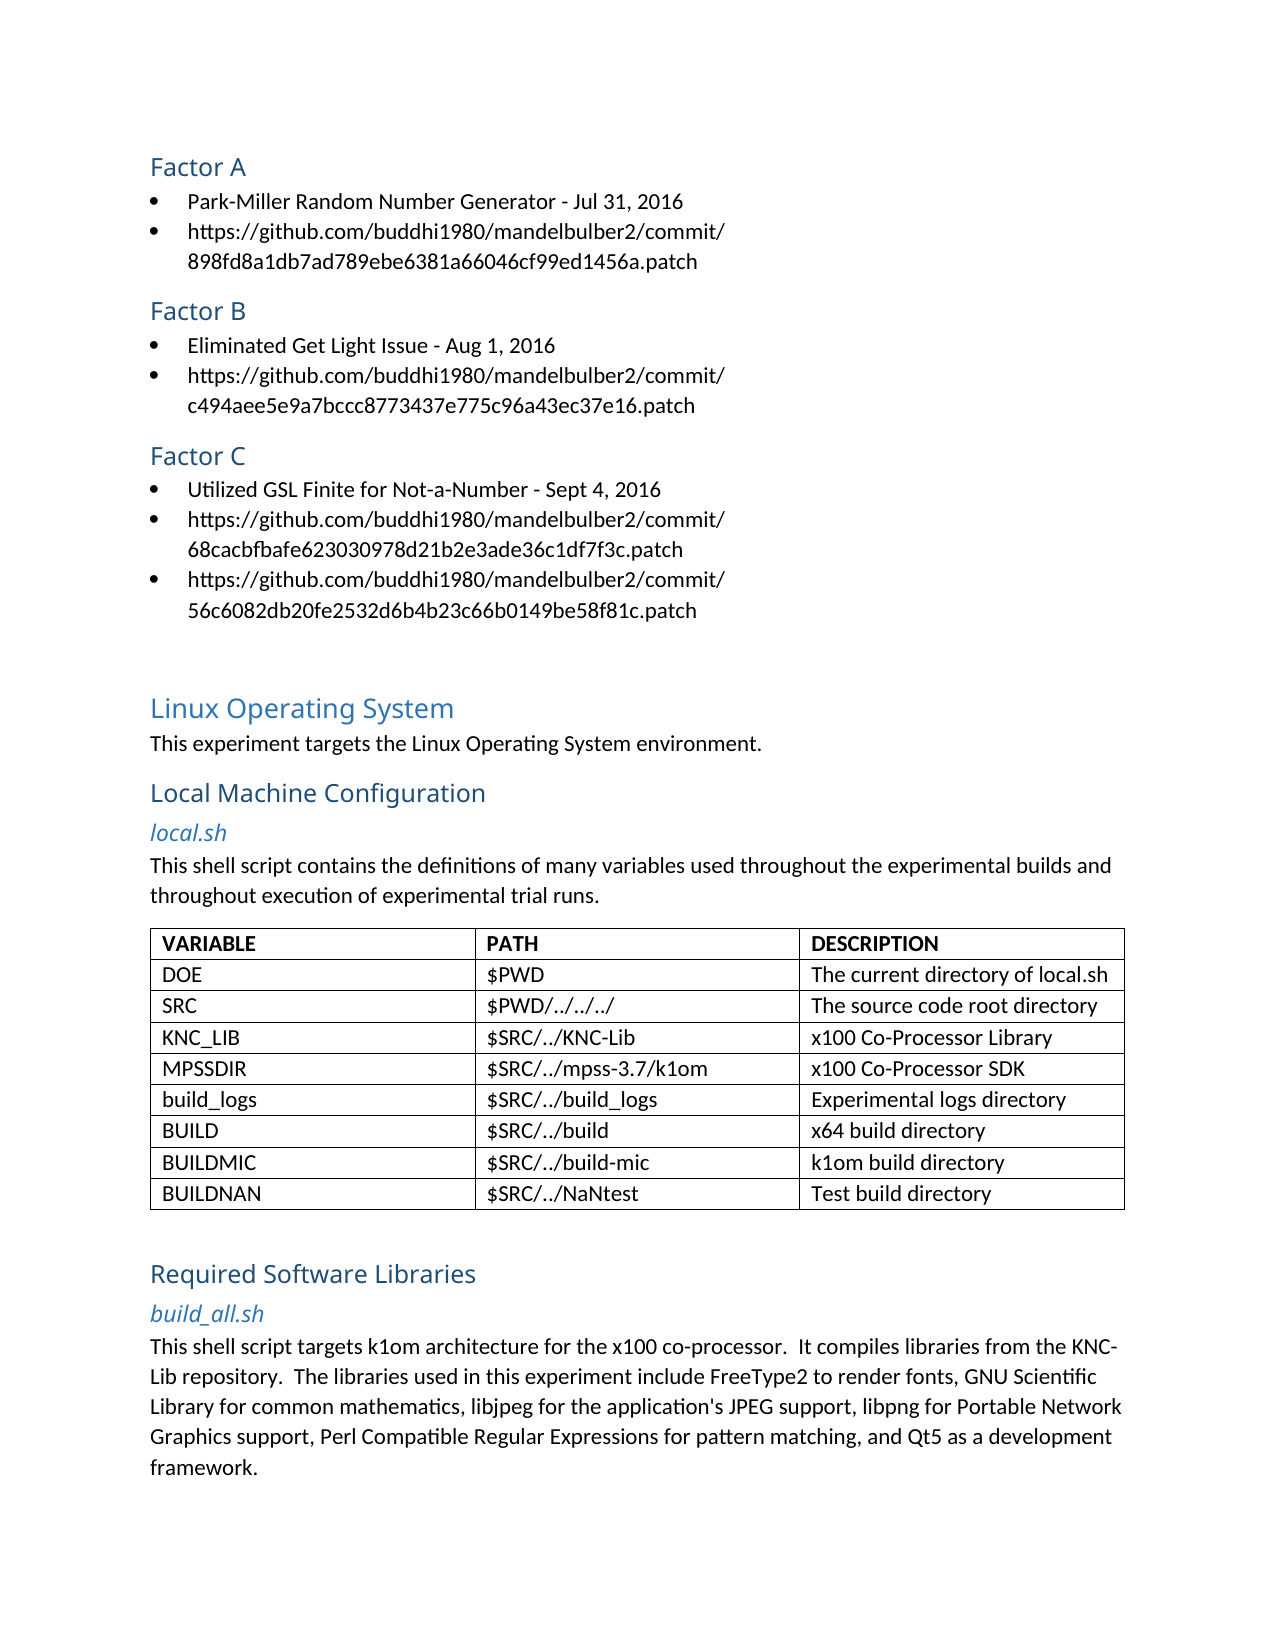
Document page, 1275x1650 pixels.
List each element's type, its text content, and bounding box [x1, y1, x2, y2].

subtitle Factor C [150, 438, 1125, 472]
table_header DESCRIPTION [800, 929, 1124, 959]
subtitle Local Machine Configuration [150, 776, 1125, 810]
table_cell $SRC/../build [476, 1116, 799, 1147]
subtitle Factor B [150, 294, 1125, 328]
table_cell The current directory of local.sh [800, 960, 1124, 990]
table_cell $SRC/../mpss-3.7/k1om [476, 1054, 799, 1084]
list Park-Miller Random Number Generator - Jul 31, 2016 [150, 187, 1125, 215]
table_cell KNC_LIB [151, 1023, 475, 1053]
list https://github.com/buddhi1980/mandelbulber2/commit/898fd8a1db7ad789ebe6381a66046cf99ed1456a.patch [150, 217, 1125, 275]
list https://github.com/buddhi1980/mandelbulber2/commit/c494aee5e9a7bccc8773437e775c96a43ec37e16.patch [150, 361, 1125, 419]
table_cell The source code root directory [800, 991, 1124, 1022]
table_cell $PWD [476, 960, 799, 990]
subtitle Required Software Libraries [150, 1257, 1125, 1291]
table_cell BUILD [151, 1116, 475, 1147]
table_cell x64 build directory [800, 1116, 1124, 1147]
table_cell DOE [151, 960, 475, 990]
subtitle Factor A [150, 150, 1125, 184]
table_cell build_logs [151, 1085, 475, 1115]
table_cell $SRC/../build_logs [476, 1085, 799, 1115]
text This shell script targets k1om architecture for the x100 co-processor. It compiles libraries from the KNC-Lib repository. The libraries used in this experiment include FreeType2 to render fonts, GNU Scientific Library for common mathematics, libjpeg for the application's JPEG support, libpng for Portable Network Graphics support, Perl Compatible Regular Expressions for pattern matching, and Qt5 as a development framework. [150, 1332, 1125, 1481]
table_cell k1om build directory [800, 1148, 1124, 1178]
table_cell Experimental logs directory [800, 1085, 1124, 1115]
list Utilized GSL Finite for Not-a-Number - Sept 4, 2016 [150, 475, 1125, 503]
table_cell $SRC/../NaNtest [476, 1179, 799, 1209]
table_cell BUILDNAN [151, 1179, 475, 1209]
table_cell $PWD/../../../ [476, 991, 799, 1022]
table_cell MPSSDIR [151, 1054, 475, 1084]
table_cell $SRC/../build-mic [476, 1148, 799, 1178]
table_cell x100 Co-Processor Library [800, 1023, 1124, 1053]
subtitle Linux Operating System [150, 689, 1125, 726]
table_cell Test build directory [800, 1179, 1124, 1209]
text This experiment targets the Linux Operating System environment. [150, 729, 1125, 757]
table_cell BUILDMIC [151, 1148, 475, 1178]
table_cell x100 Co-Processor SDK [800, 1054, 1124, 1084]
list Eliminated Get Light Issue - Aug 1, 2016 [150, 331, 1125, 359]
table_cell $SRC/../KNC-Lib [476, 1023, 799, 1053]
table_cell SRC [151, 991, 475, 1022]
list https://github.com/buddhi1980/mandelbulber2/commit/68cacbfbafe623030978d21b2e3ade36c1df7f3c.patch [150, 505, 1125, 563]
table_header PATH [476, 929, 799, 959]
list https://github.com/buddhi1980/mandelbulber2/commit/56c6082db20fe2532d6b4b23c66b0149be58f81c.patch [150, 566, 1125, 624]
subtitle local.sh [150, 817, 1125, 848]
table_header VARIABLE [151, 929, 475, 959]
subtitle build_all.sh [150, 1298, 1125, 1329]
text This shell script contains the definitions of many variables used throughout the experimental builds and throughout execution of experimental trial runs. [150, 851, 1125, 909]
